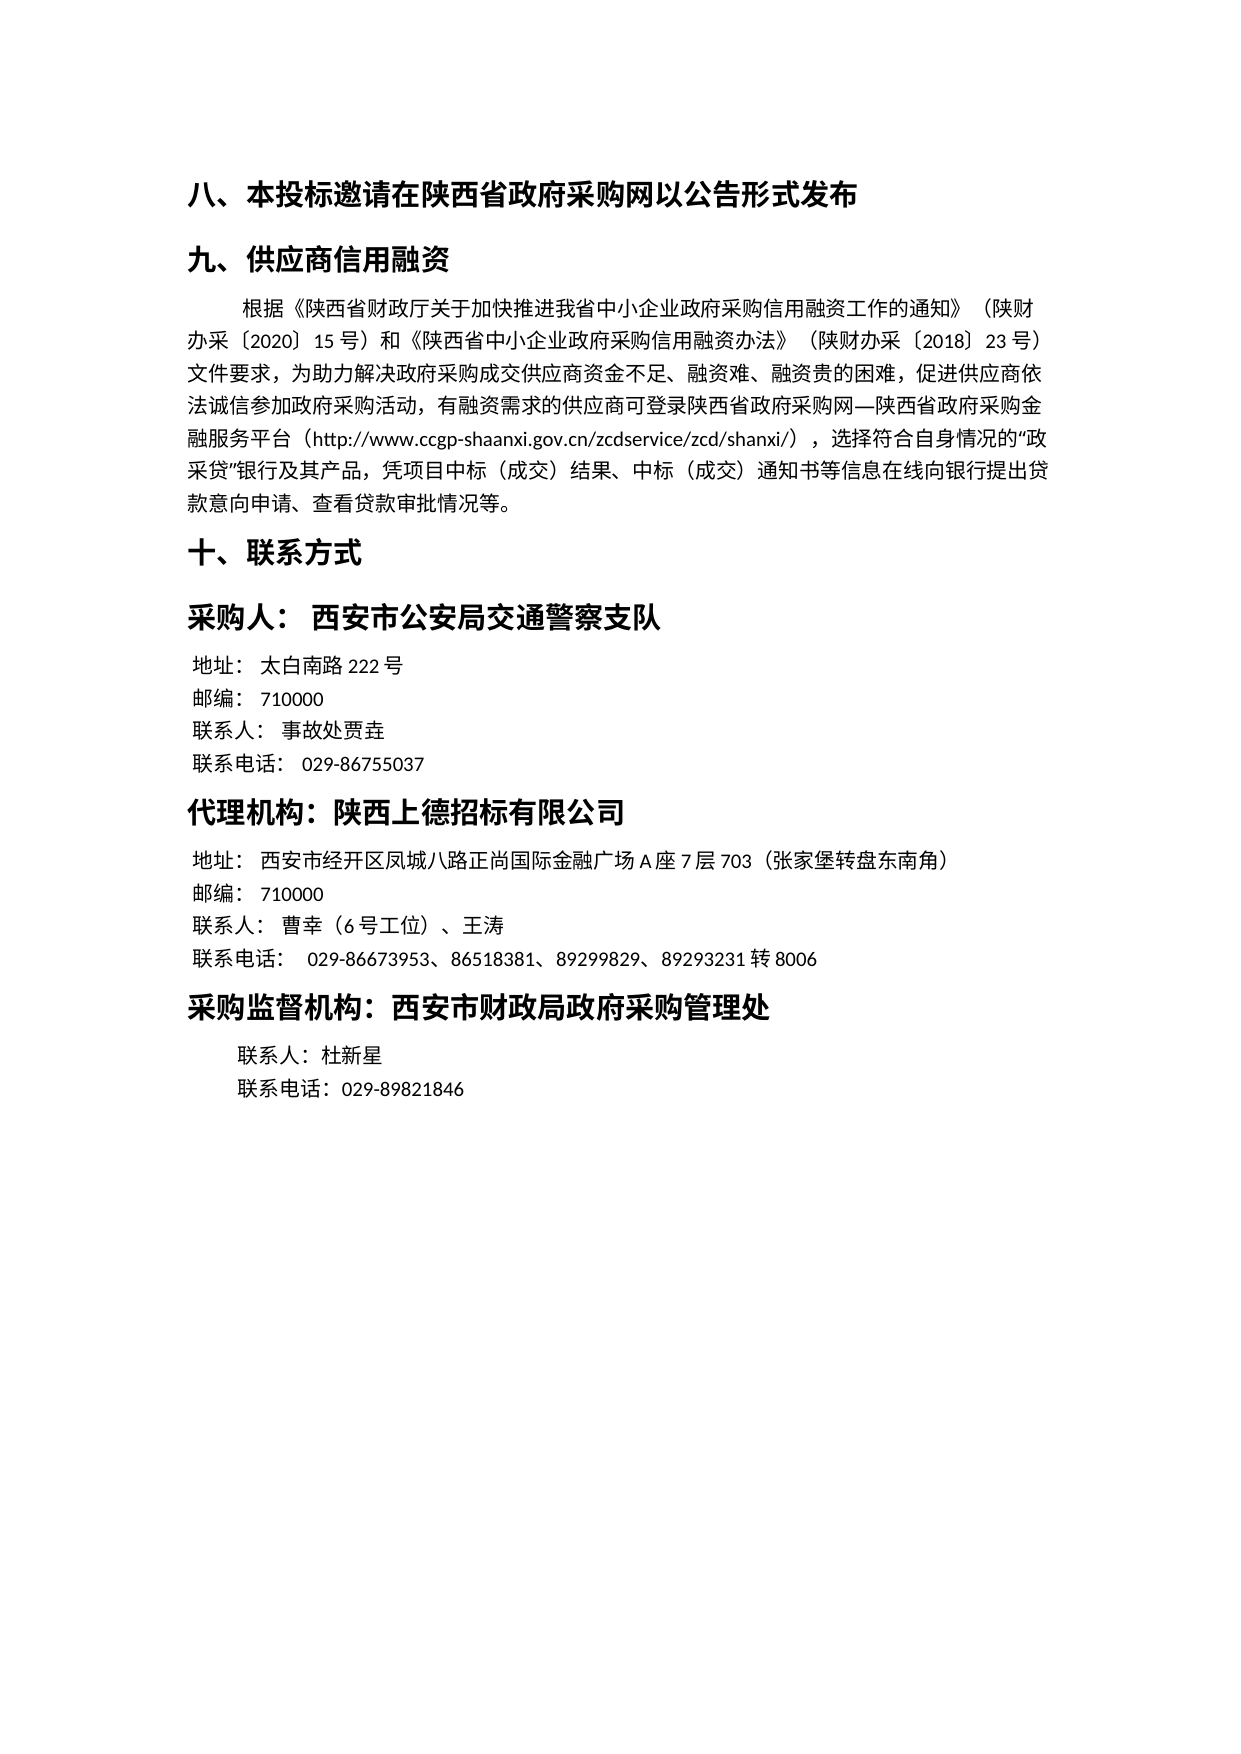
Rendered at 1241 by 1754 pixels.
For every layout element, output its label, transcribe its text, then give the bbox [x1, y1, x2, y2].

text 地址： 太白南路222号 [187, 649, 1053, 682]
text 联系人： 事故处贾垚 [187, 714, 1053, 747]
text 采购监督机构：西安市财政局政府采购管理处 [187, 974, 1053, 1039]
text 邮编： 710000 [187, 877, 1053, 909]
text 根据《陕西省财政厅关于加快推进我省中小企业政府采购信用融资工作的通知》（陕财办采〔2020〕15 号）和《陕西省中小企业政府采购信用融资办法》（陕财办采〔2018〕23 号）文件要求，为助力解决政府采购成交供应商资金不足、融资难、融资贵的困难，促进供应商依法诚信参加政府采购活动，有融资需求的供应商可登录陕西省政府采购网—陕西省政府采购金融服务平台（http://www.ccgp-shaanxi.gov.cn/zcdservice/zcd/shanxi/），选择符合自身情况的“政采贷”银行及其产品，凭项目中标（成交）结果、中标（成交）通知书等信息在线向银行提出贷款意向申请、查看贷款审批情况等。 [187, 292, 1053, 519]
text 八、本投标邀请在陕西省政府采购网以公告形式发布 [187, 162, 1053, 227]
text 联系电话：029-89821846 [187, 1072, 1053, 1104]
text 联系人： 曹幸（6号工位）、王涛 [187, 909, 1053, 942]
text 联系电话： 029-86755037 [187, 747, 1053, 779]
text 代理机构：陕西上德招标有限公司 [187, 779, 1053, 844]
text 采购人： 西安市公安局交通警察支队 [187, 584, 1053, 649]
text 地址： 西安市经开区凤城八路正尚国际金融广场A座7层703（张家堡转盘东南角） [187, 844, 1053, 877]
text 邮编： 710000 [187, 682, 1053, 714]
text 联系人：杜新星 [187, 1039, 1053, 1072]
text 联系电话： 029-86673953、86518381、89299829、89293231转8006 [187, 942, 1053, 974]
text 九、供应商信用融资 [187, 227, 1053, 292]
text 十、联系方式 [187, 519, 1053, 584]
